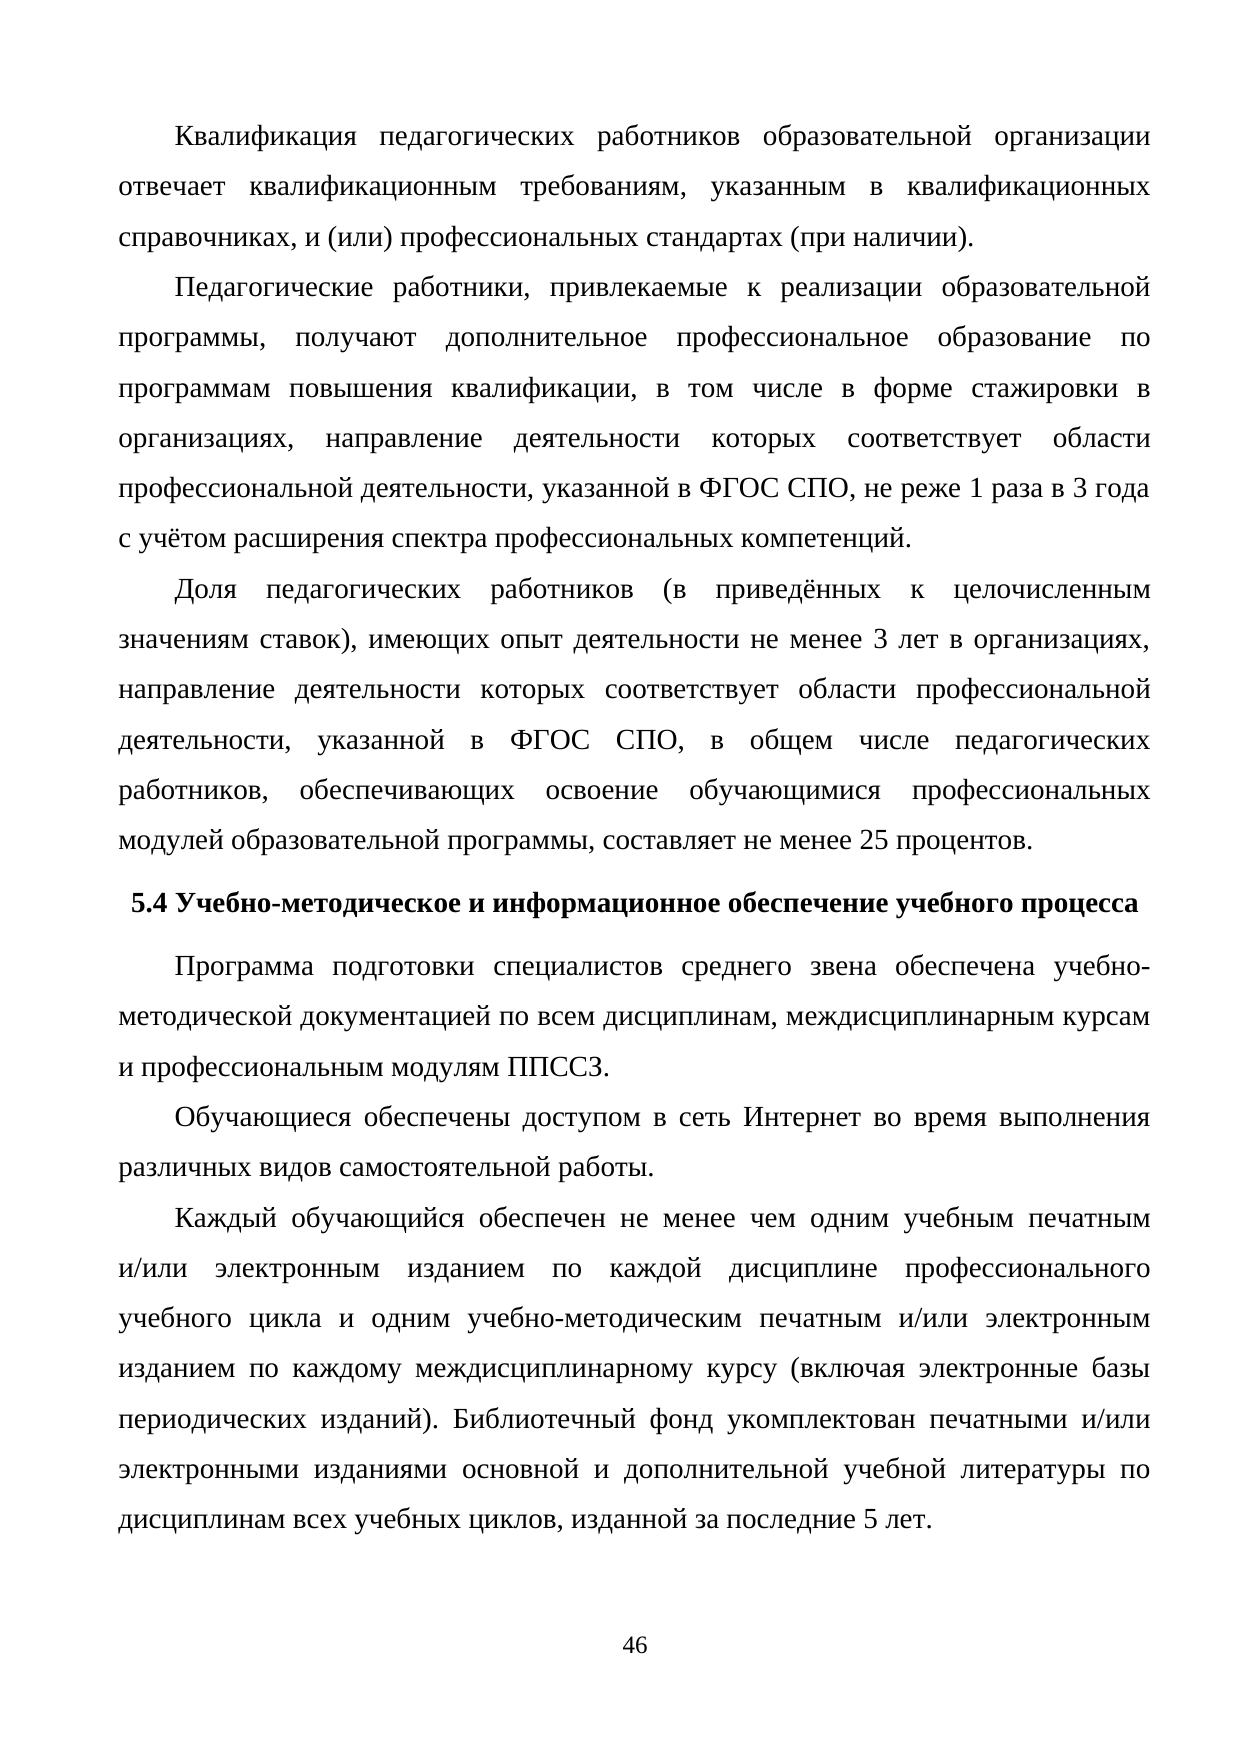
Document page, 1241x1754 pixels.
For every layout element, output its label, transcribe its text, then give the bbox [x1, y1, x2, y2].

text Доля педагогических работников (в приведённых к целочисленным значениям ставок), имеющих опыт деятельности не менее 3 лет в организациях, направление деятельности которых соответствует области профессиональной деятельности, указанной в ФГОС СПО, в общем числе педагогических работников, обеспечивающих освоение обучающимися профессиональных модулей образовательной программы, составляет не менее 25 процентов. [118, 571, 1152, 856]
text 5.4 Учебно-методическое и информационное обеспечение учебного процесса [118, 885, 1152, 919]
text Каждый обучающийся обеспечен не менее чем одним учебным печатным и/или электронным изданием по каждой дисциплине профессионального учебного цикла и одним учебно-методическим печатным и/или электронным изданием по каждому междисциплинарному курсу (включая электронные базы периодических изданий). Библиотечный фонд укомплектован печатными и/или электронными изданиями основной и дополнительной учебной литературы по дисциплинам всех учебных циклов, изданной за последние 5 лет. [118, 1200, 1152, 1535]
text Обучающиеся обеспечены доступом в сеть Интернет во время выполнения различных видов самостоятельной работы. [118, 1099, 1152, 1183]
text Квалификация педагогических работников образовательной организации отвечает квалификационным требованиям, указанным в квалификационных справочниках, и (или) профессиональных стандартах (при наличии). [118, 118, 1152, 252]
text Программа подготовки специалистов среднего звена обеспечена учебно-методической документацией по всем дисциплинам, междисциплинарным курсам и профессиональным модулям ППССЗ. [118, 948, 1152, 1082]
text Педагогические работники, привлекаемые к реализации образовательной программы, получают дополнительное профессиональное образование по программам повышения квалификации, в том числе в форме стажировки в организациях, направление деятельности которых соответствует области профессиональной деятельности, указанной в ФГОС СПО, не реже 1 раза в 3 года с учётом расширения спектра профессиональных компетенций. [118, 269, 1152, 554]
